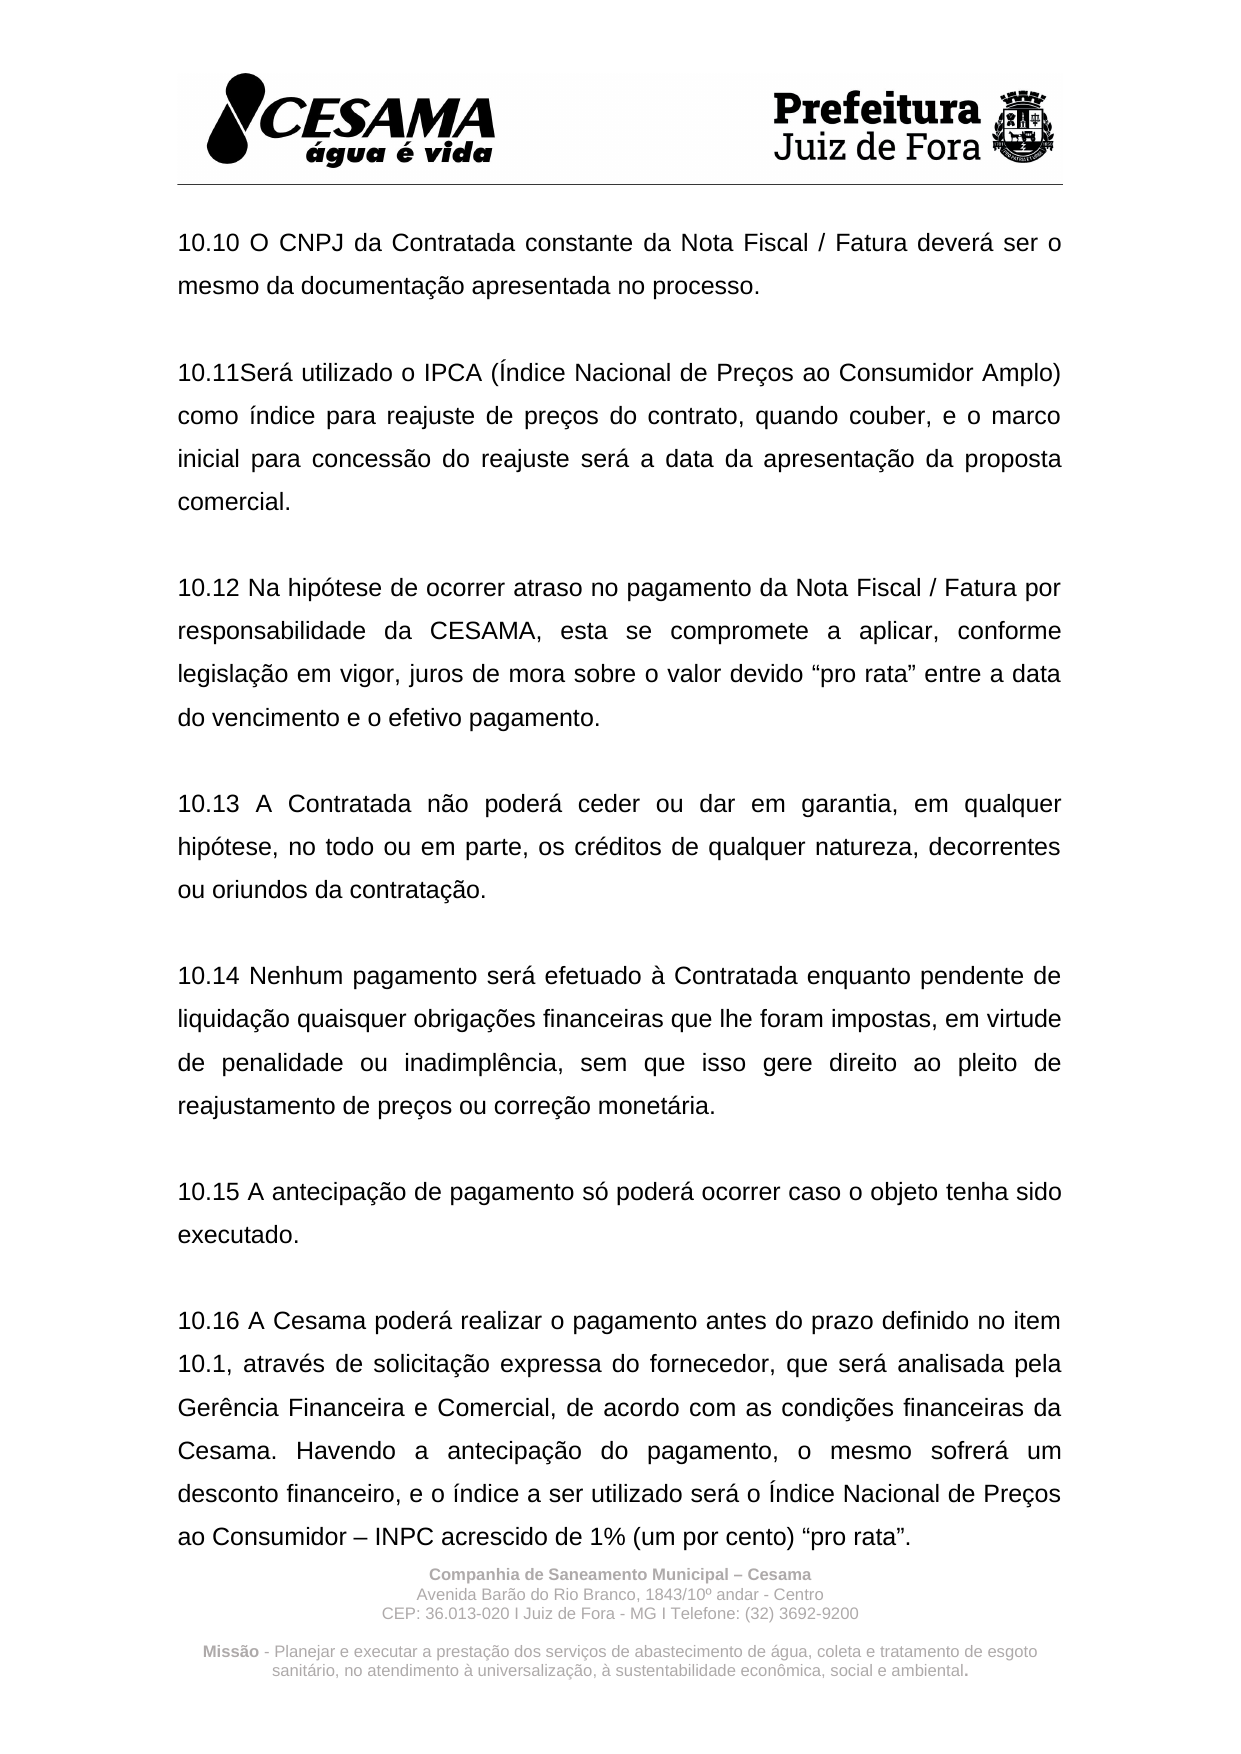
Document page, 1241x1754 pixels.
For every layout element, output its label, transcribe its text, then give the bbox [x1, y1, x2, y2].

text 10.12 Na hipótese de ocorrer atraso no pagamento da Nota Fiscal / Fatura por responsabilidade da CESAMA, esta se compromete a aplicar, conforme legislação em vigor, juros de mora sobre o valor devido “pro rata” entre a data do vencimento e o efetivo pagamento. [177, 573, 1063, 731]
text 10.11Será utilizado o IPCA (Índice Nacional de Preços ao Consumidor Amplo) como índice para reajuste de preços do contrato, quando couber, e o marco inicial para concessão do reajuste será a data da apresentação da proposta comercial. [177, 357, 1063, 516]
text 10.16 A Cesama poderá realizar o pagamento antes do prazo definido no item 10.1, através de solicitação expressa do fornecedor, que será analisada pela Gerência Financeira e Comercial, de acordo com as condições financeiras da Cesama. Havendo a antecipação do pagamento, o mesmo sofrerá um desconto financeiro, e o índice a ser utilizado será o Índice Nacional de Preços ao Consumidor – INPC acrescido de 1% (um por cento) “pro rata”. [177, 1306, 1063, 1551]
text 10.14 Nenhum pagamento será efetuado à Contratada enquanto pendente de liquidação quaisquer obrigações financeiras que lhe foram impostas, em virtude de penalidade ou inadimplência, sem que isso gere direito ao pleito de reajustamento de preços ou correção monetária. [177, 961, 1063, 1119]
picture [177, 73, 1063, 185]
text 10.15 A antecipação de pagamento só poderá ocorrer caso o objeto tenha sido executado. [177, 1177, 1063, 1249]
text 10.13 A Contratada não poderá ceder ou dar em garantia, em qualquer hipótese, no todo ou em parte, os créditos de qualquer natureza, decorrentes ou oriundos da contratação. [177, 789, 1063, 904]
text 10.10 O CNPJ da Contratada constante da Nota Fiscal / Fatura deverá ser o mesmo da documentação apresentada no processo. [177, 228, 1063, 300]
